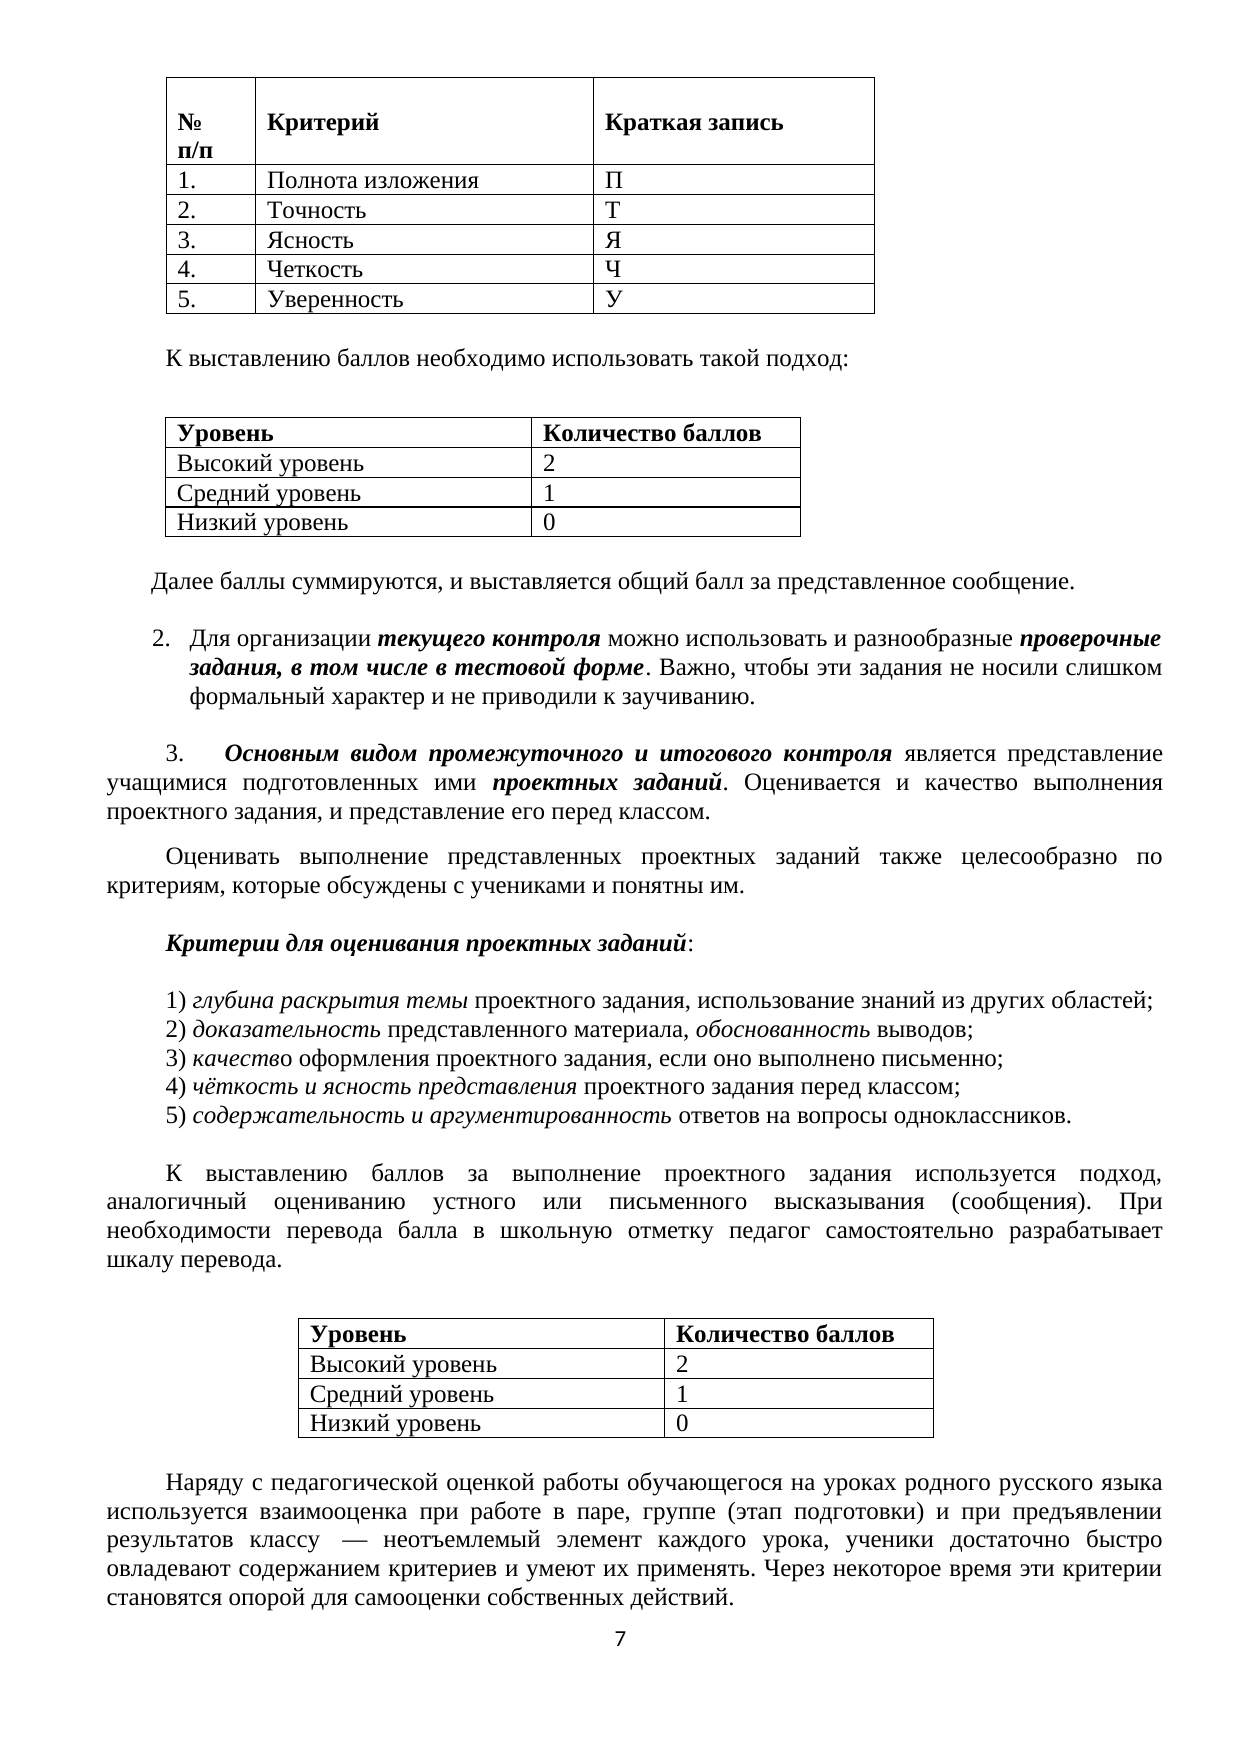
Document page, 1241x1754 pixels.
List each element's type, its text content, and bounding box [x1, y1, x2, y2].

table_cell Т [594, 195, 874, 224]
table_cell Я [594, 225, 874, 253]
table_cell Точность [256, 195, 593, 224]
table_cell 2. [167, 195, 255, 224]
table_cell У [594, 284, 874, 313]
table_cell П [594, 165, 874, 194]
text 2) доказательность представленного материала, обоснованность выводов; [106, 1014, 1163, 1043]
table_cell Средний уровень [166, 478, 531, 506]
table_cell 1. [167, 165, 255, 194]
text К выставлению баллов за выполнение проектного задания используется подход, аналогичный оцениванию устного или письменного высказывания (сообщения). При необходимости перевода балла в школьную отметку педагог самостоятельно разрабатывает шкалу перевода. [106, 1158, 1163, 1273]
list Далее баллы суммируются, и выставляется общий балл за представленное сообщение. [121, 566, 1163, 595]
table_cell Низкий уровень [166, 508, 531, 536]
table_header Краткая запись [594, 78, 874, 164]
list Основным видом промежуточного и итогового контроля является представление учащимися подготовленных ими проектных заданий. Оценивается и качество выполнения проектного задания, и представление его перед классом. [106, 738, 1163, 825]
table_cell 2 [532, 448, 800, 477]
text 1) глубина раскрытия темы проектного задания, использование знаний из других областей; [106, 985, 1163, 1014]
table_header Уровень [299, 1319, 664, 1348]
text 3) качество оформления проектного задания, если оно выполнено письменно; [106, 1043, 1163, 1071]
list Наряду с педагогической оценкой работы обучающегося на уроках родного русского языка используется взаимооценка при работе в паре, группе (этап подготовки) и при предъявлении результатов классу — неотъемлемый элемент каждого урока, ученики достаточно быстро овладевают содержанием критериев и умеют их применять. Через некоторое время эти критерии становятся опорой для самооценки собственных действий. [106, 1467, 1163, 1611]
table_header № п/п [167, 78, 255, 164]
table_cell Четкость [256, 255, 593, 283]
table_cell Уверенность [256, 284, 593, 313]
table_header Количество баллов [665, 1319, 933, 1348]
table_cell Низкий уровень [299, 1409, 664, 1437]
table_cell 0 [665, 1409, 933, 1437]
text Критерии для оценивания проектных заданий: [106, 928, 1163, 956]
list К выставлению баллов необходимо использовать такой подход: [165, 343, 1163, 372]
table_cell 2 [665, 1349, 933, 1378]
table_header Количество баллов [532, 418, 800, 447]
table_cell Средний уровень [299, 1379, 664, 1407]
table_cell 1 [665, 1379, 933, 1407]
table_header Критерий [256, 78, 593, 164]
list Для организации текущего контроля можно использовать и разнообразные проверочные задания, в том числе в тестовой форме. Важно, чтобы эти задания не носили слишком формальный характер и не приводили к заучиванию. [152, 623, 1163, 710]
text 5) содержательность и аргументированность ответов на вопросы одноклассников. [106, 1100, 1163, 1129]
table_cell 5. [167, 284, 255, 313]
table_cell 1 [532, 478, 800, 506]
table_cell Ясность [256, 225, 593, 253]
table_cell Высокий уровень [166, 448, 531, 477]
table_cell Полнота изложения [256, 165, 593, 194]
table_cell Высокий уровень [299, 1349, 664, 1378]
table_cell 0 [532, 508, 800, 536]
table_cell 4. [167, 255, 255, 283]
table_cell 3. [167, 225, 255, 253]
text Оценивать выполнение представленных проектных заданий также целесообразно по критериям, которые обсуждены с учениками и понятны им. [106, 841, 1163, 899]
table_header Уровень [166, 418, 531, 447]
text 4) чёткость и ясность представления проектного задания перед классом; [106, 1071, 1163, 1100]
table_cell Ч [594, 255, 874, 283]
